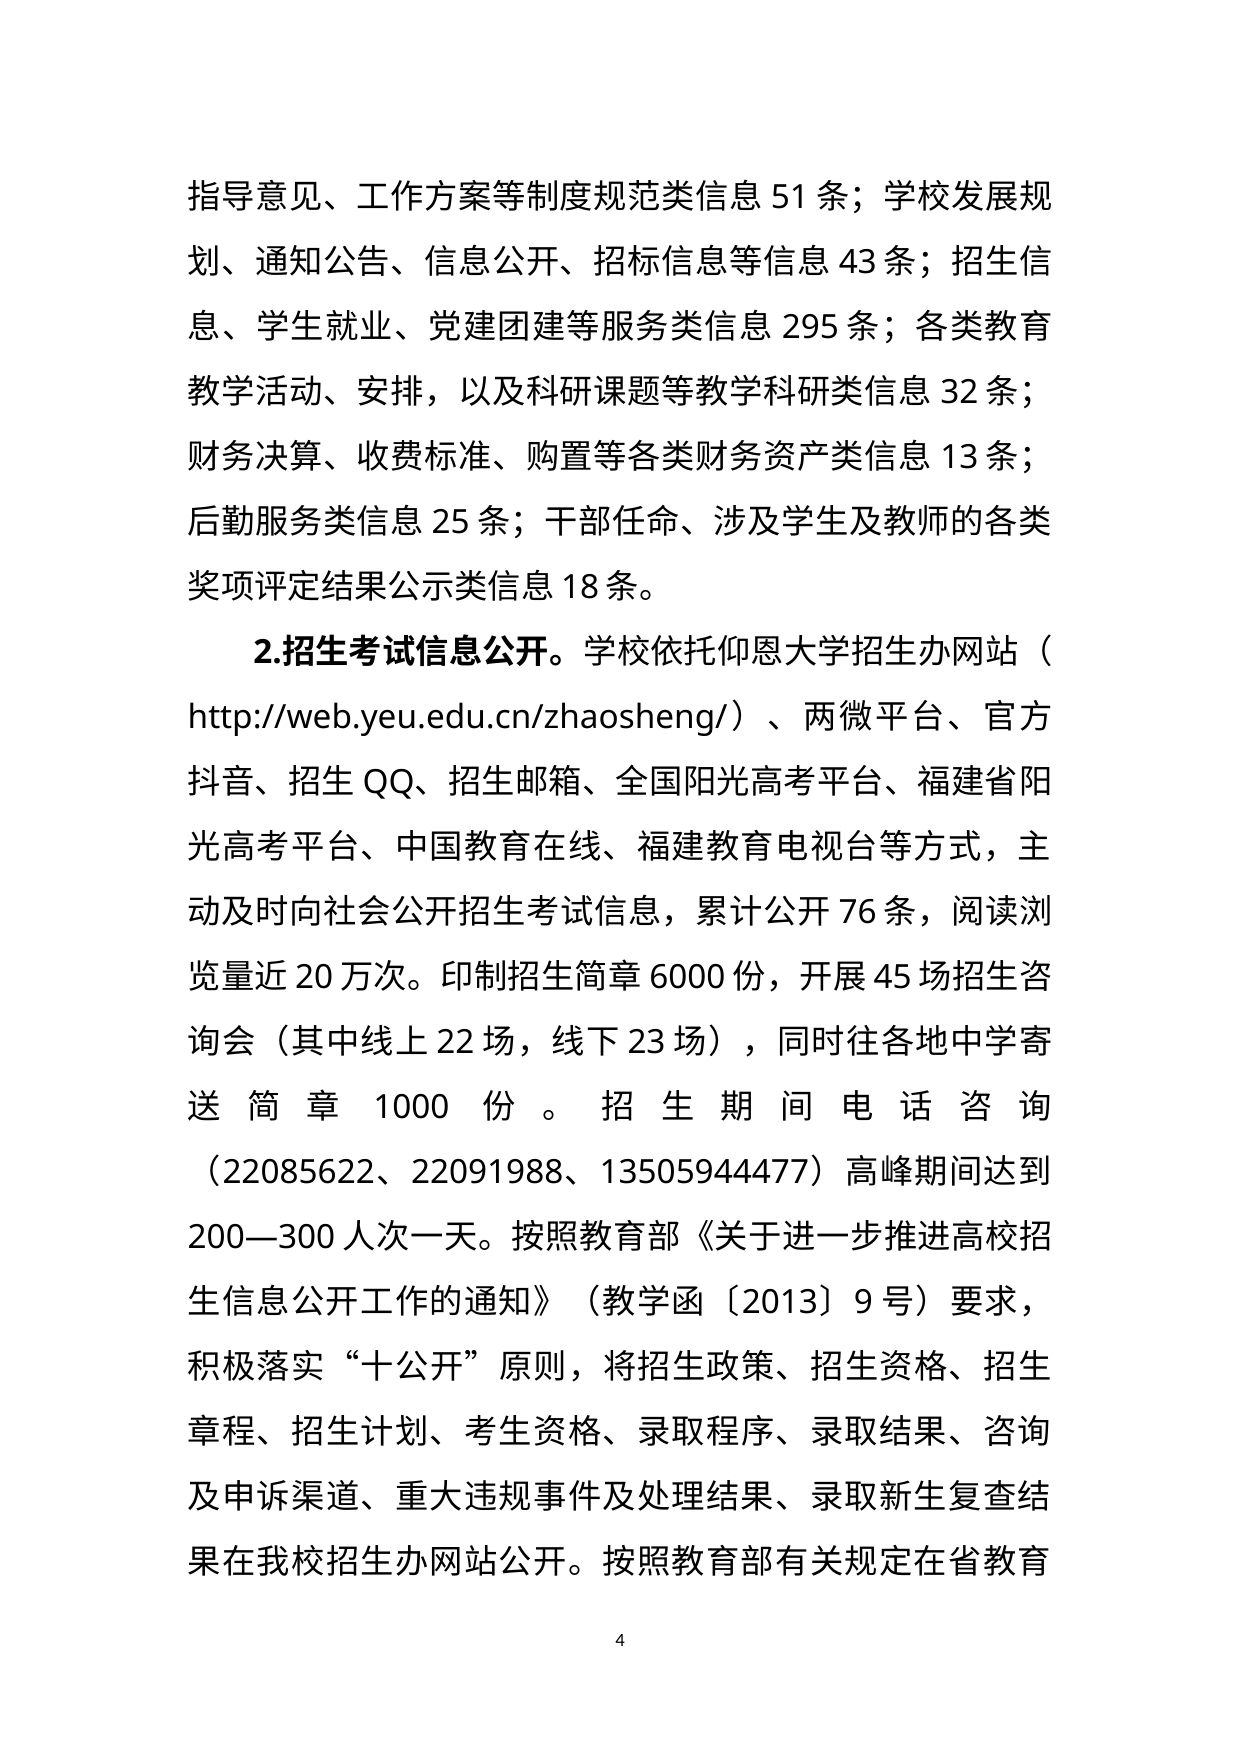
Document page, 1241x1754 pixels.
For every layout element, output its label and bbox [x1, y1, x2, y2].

text [187, 162, 1053, 617]
subtitle [187, 617, 1053, 1592]
